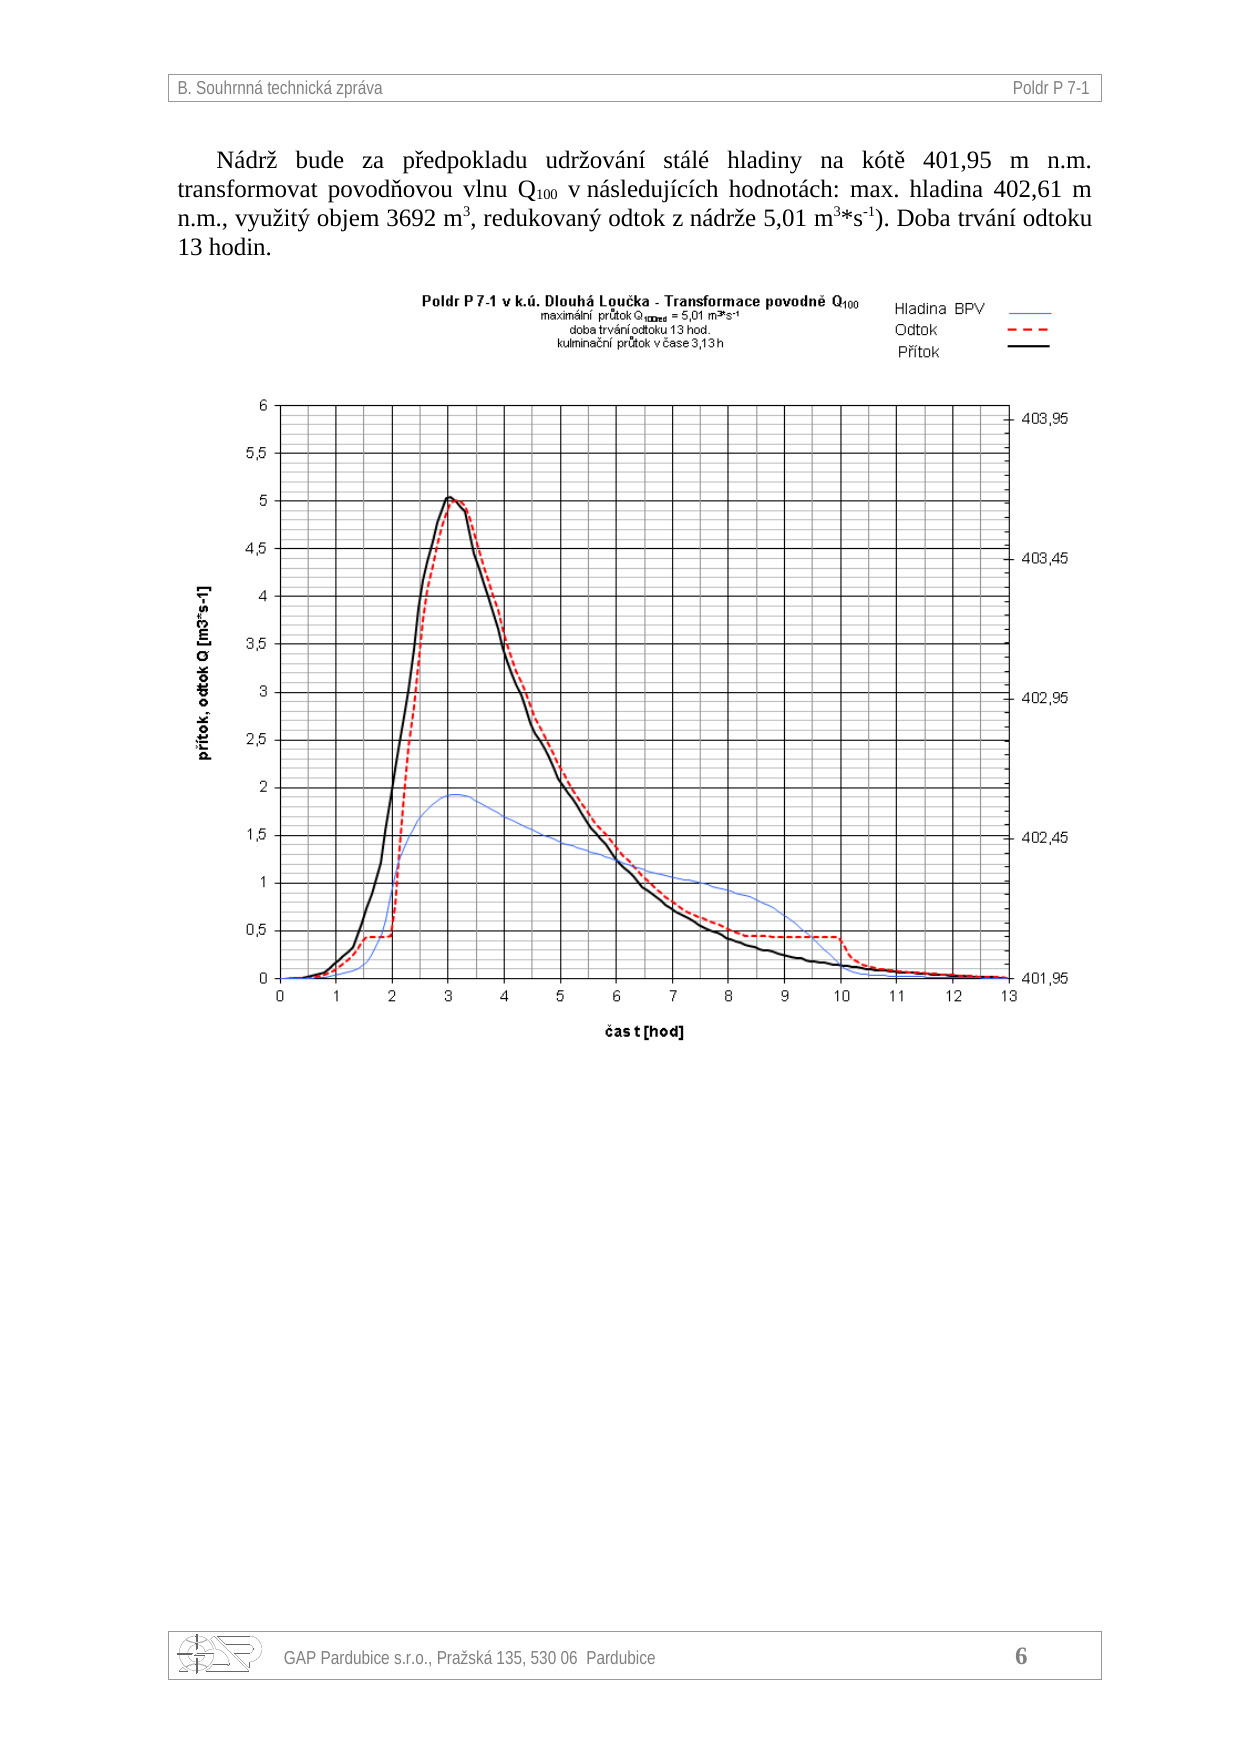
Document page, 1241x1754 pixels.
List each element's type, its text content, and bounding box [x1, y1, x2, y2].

text Nádrž bude za předpokladu udržování stálé hladiny na kótě 401,95 m n.m. transformovat povodňovou vlnu Q100 v následujících hodnotách: max. hladina 402,61 m n.m., využitý objem 3692 m3, redukovaný odtok z nádrže 5,01 m3*s-1). Doba trvání odtoku 13 hodin. [177, 145, 1092, 260]
picture [177, 272, 1093, 1069]
